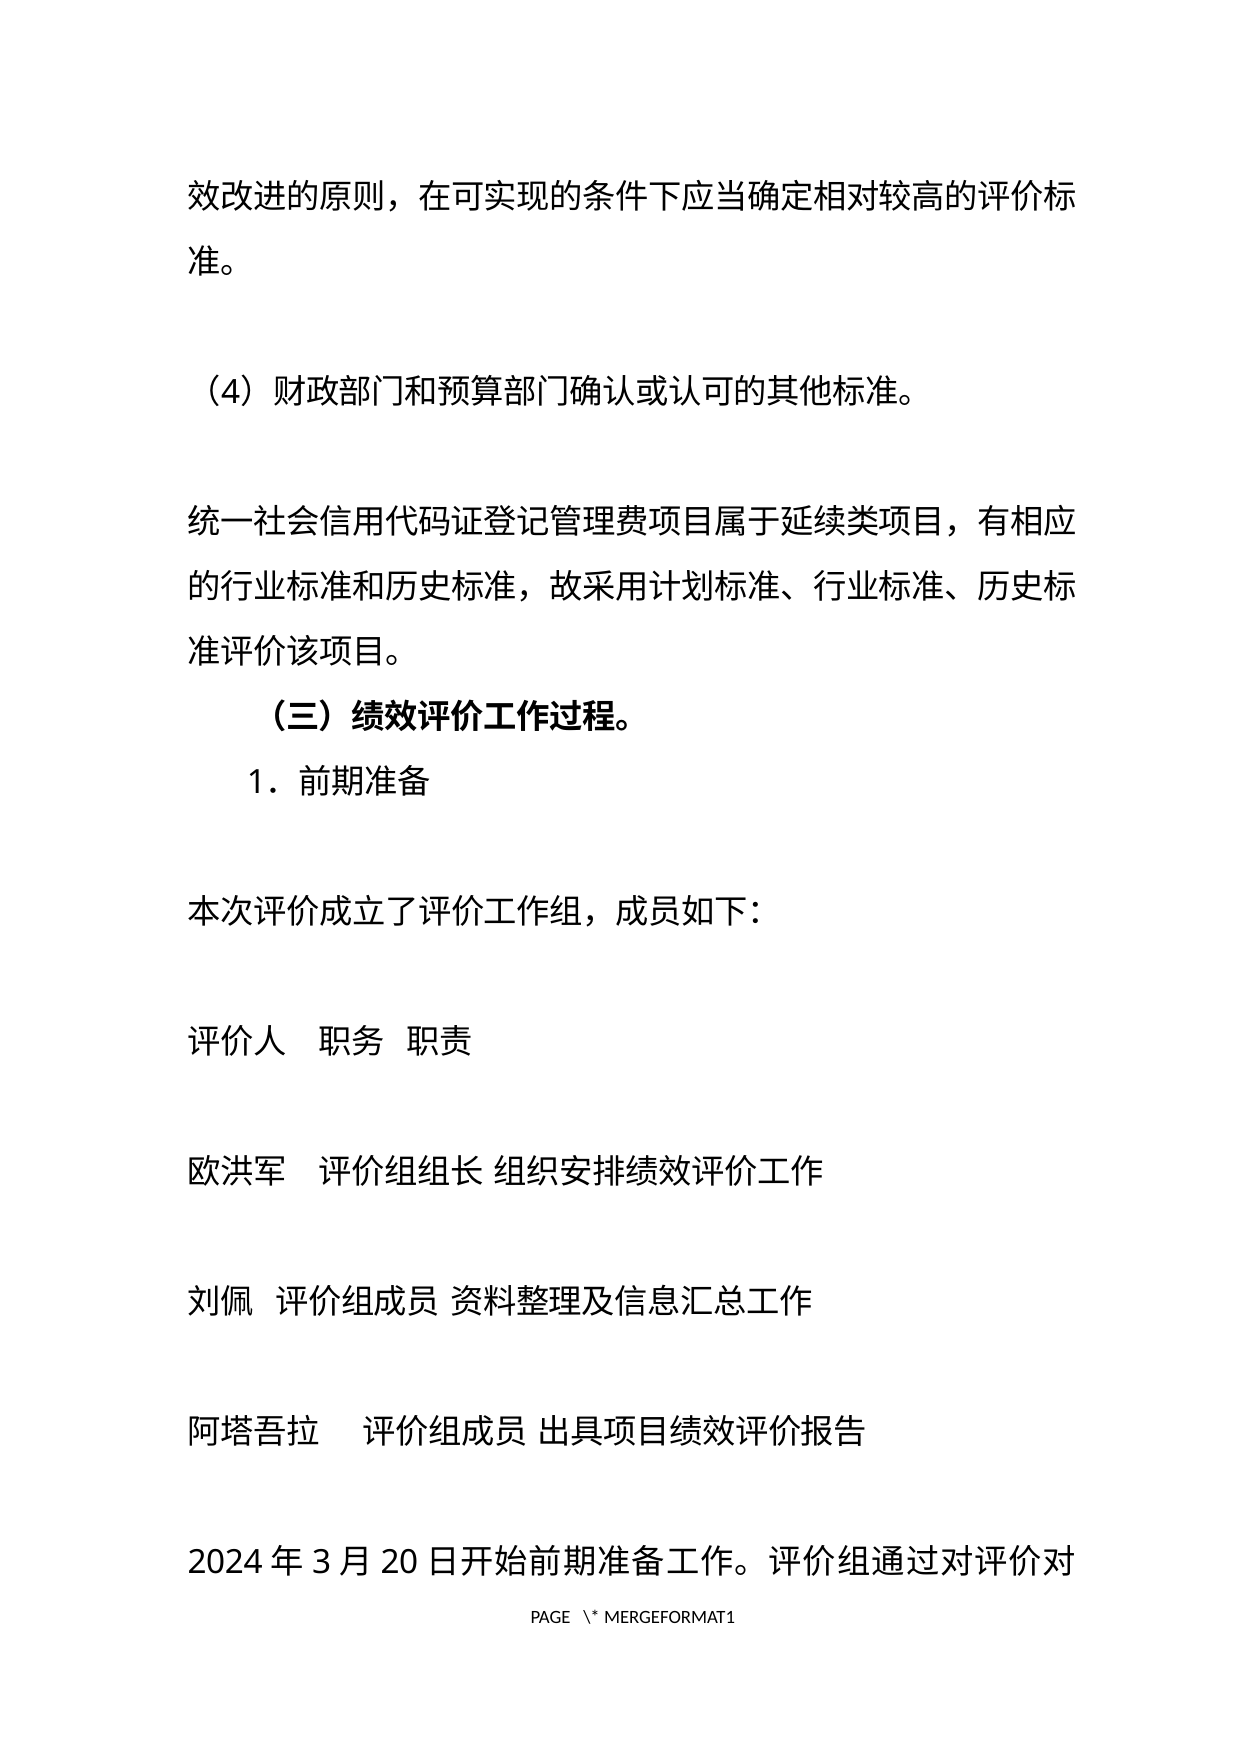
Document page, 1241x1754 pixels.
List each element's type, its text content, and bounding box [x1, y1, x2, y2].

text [187, 747, 1078, 1592]
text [187, 162, 1078, 682]
text （三）绩效评价工作过程。 [187, 682, 1078, 747]
